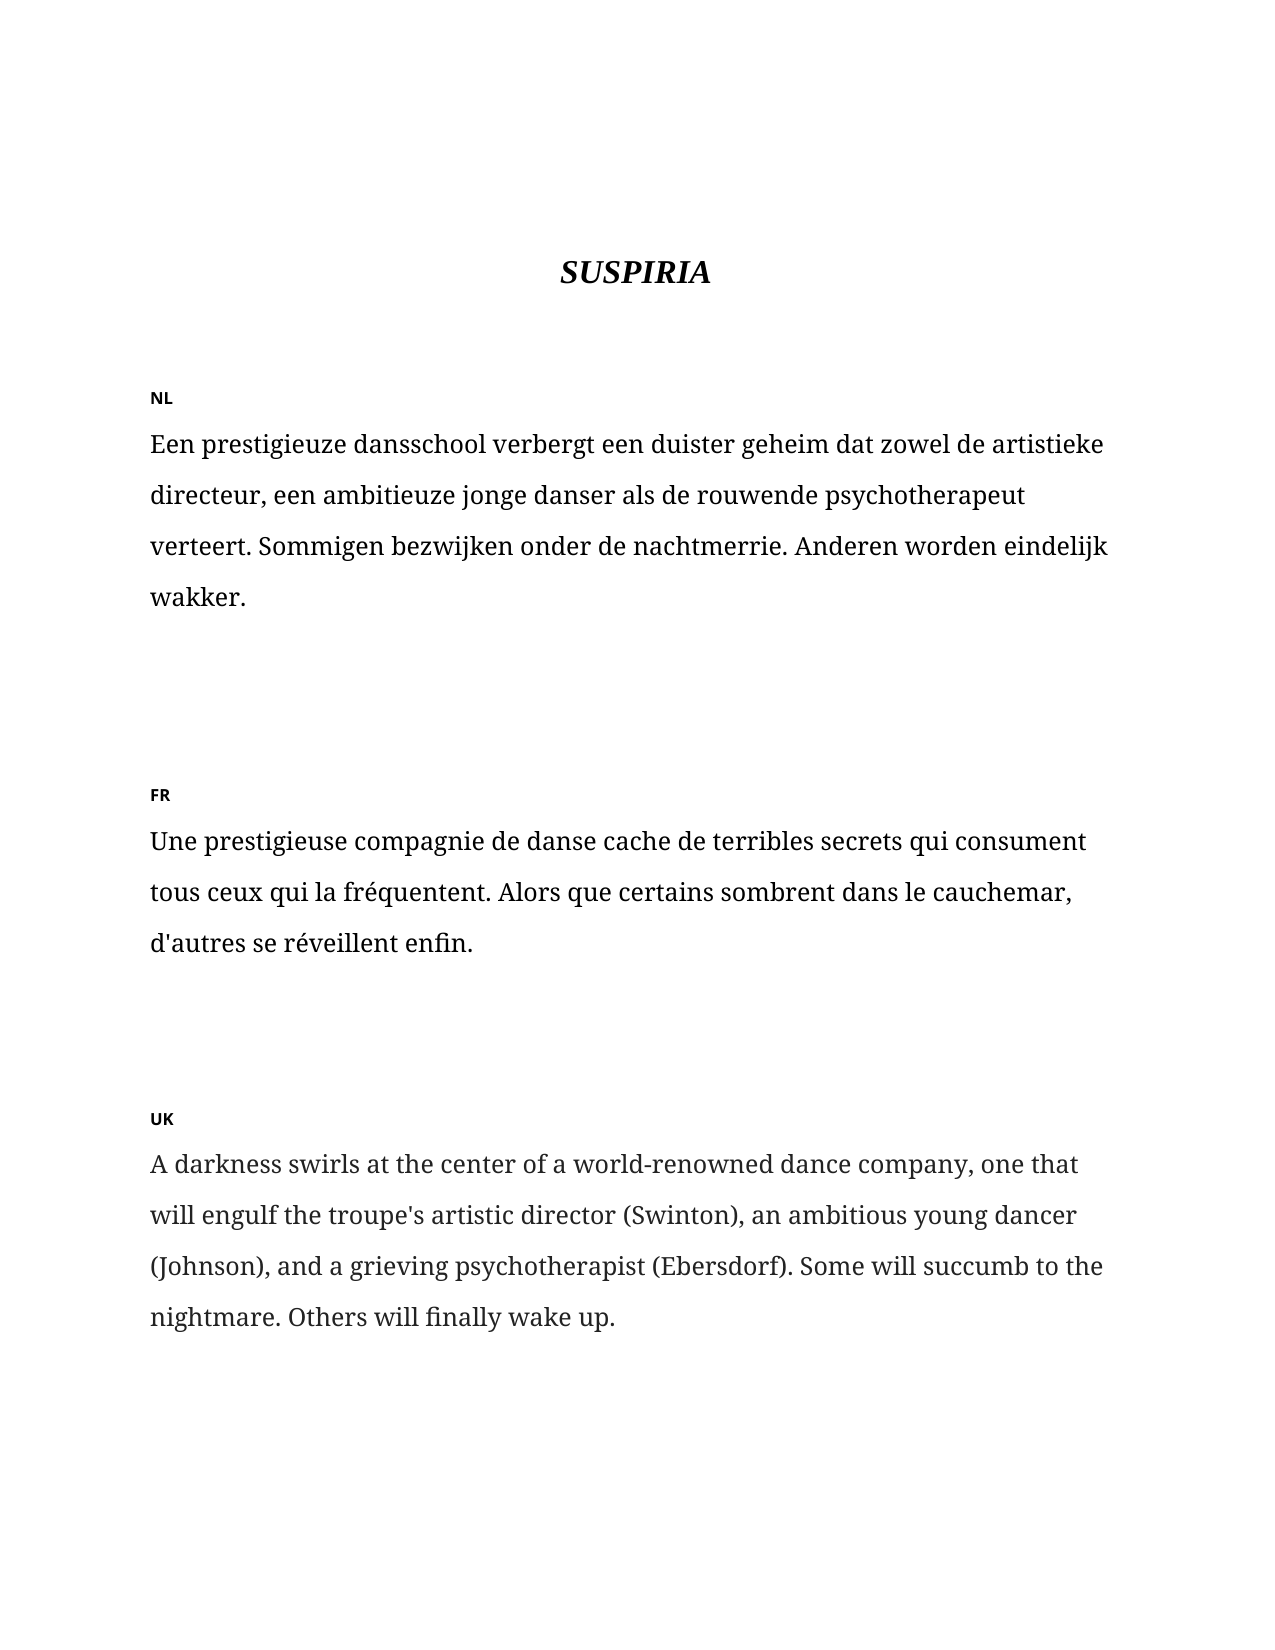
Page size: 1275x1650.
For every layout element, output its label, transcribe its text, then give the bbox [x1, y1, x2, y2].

text SUSPIRIA [150, 252, 1125, 290]
text FR Une prestigieuse compagnie de danse cache de terribles secrets qui consument tous ceux qui la fréquentent. Alors que certains sombrent dans le cauchemar, d'autres se réveillent enfin. UK A darkness swirls at the center of a world-renowned dance company, one that will engulf the troupe's artistic director (Swinton), an ambitious young dancer (Johnson), and a grieving psychotherapist (Ebersdorf). Some will succumb to the nightmare. Others will finally wake up. [150, 784, 1125, 1334]
text NL Een prestigieuze dansschool verbergt een duister geheim dat zowel de artistieke directeur, een ambitieuze jonge danser als de rouwende psychotherapeut verteert. Sommigen bezwijken onder de nachtmerrie. Anderen worden eindelijk wakker. [150, 290, 1125, 614]
